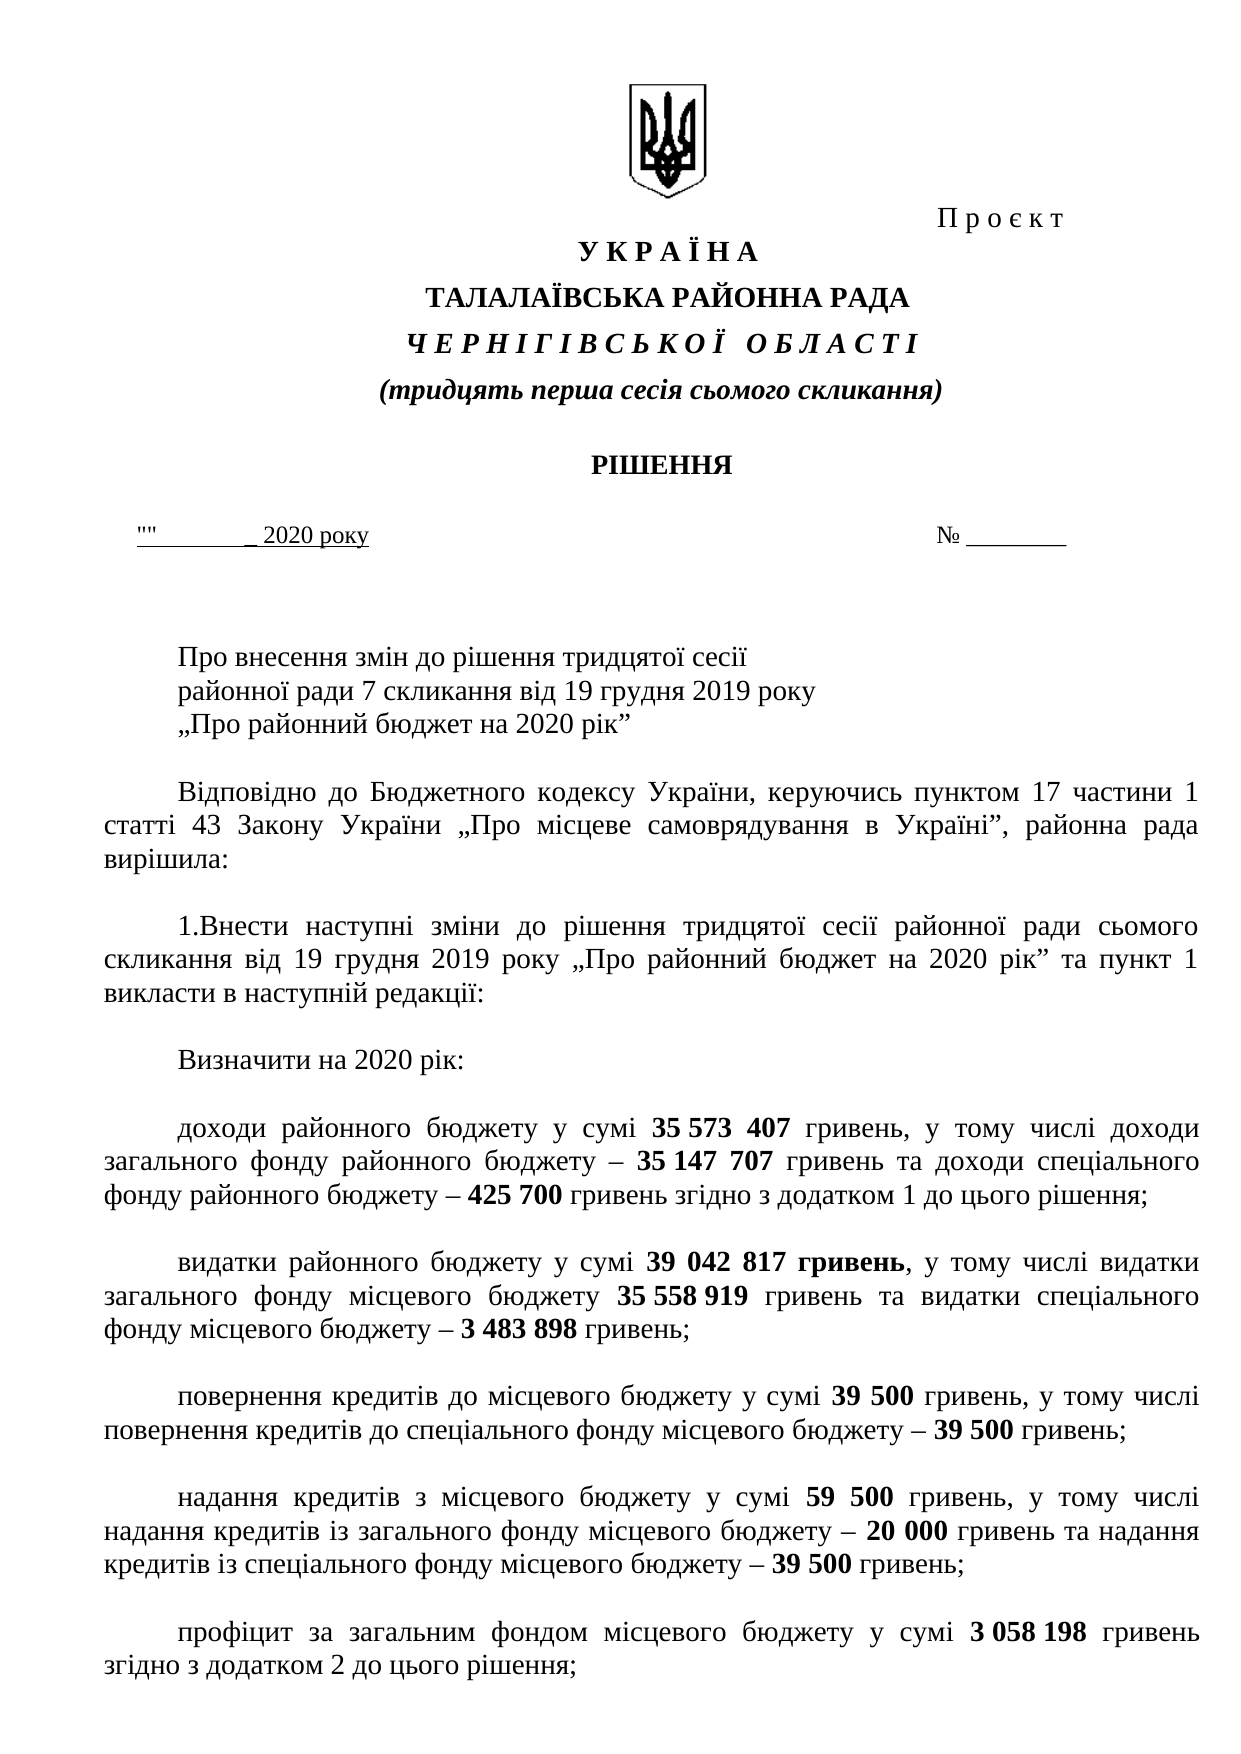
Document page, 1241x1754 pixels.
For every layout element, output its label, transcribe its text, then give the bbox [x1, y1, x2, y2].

text „Про районний бюджет на 2020 рік” [103, 706, 1200, 740]
text 1.Внести наступні зміни до рішення тридцятої сесії районної ради сьомого скликання від 19 грудня 2019 року „Про районний бюджет на 2020 рік” та пункт 1 викласти в наступній редакції: [103, 908, 1200, 1009]
text Відповідно до Бюджетного кодексу України, керуючись пунктом 17 частини 1 статті 43 Закону України „Про місцеве самоврядування в Україні”, районна рада вирішила: [103, 774, 1200, 874]
text надання кредитів з місцевого бюджету у сумі 59 500 гривень, у тому числі надання кредитів із загального фонду місцевого бюджету – 20 000 гривень та надання кредитів із спеціального фонду місцевого бюджету – 39 500 гривень; [103, 1479, 1200, 1580]
text Визначити на 2020 рік: [103, 1042, 1200, 1076]
table_header № ________ [786, 522, 1231, 555]
text доходи районного бюджету у сумі 35 573 407 гривень, у тому числі доходи загального фонду районного бюджету – 35 147 707 гривень та доходи спеціального фонду районного бюджету – 425 700 гривень згідно з додатком 1 до цього рішення; [103, 1110, 1200, 1210]
text У К Р А Ї Н А [103, 234, 1232, 268]
text профіцит за загальним фондом місцевого бюджету у сумі 3 058 198 гривень згідно з додатком 2 до цього рішення; [103, 1614, 1200, 1681]
subtitle ТАЛАЛАЇВСЬКА РАЙОННА РАДА [103, 280, 1231, 314]
text Про внесення змін до рішення тридцятої сесії [103, 639, 1200, 673]
text видатки районного бюджету у сумі 39 042 817 гривень, у тому числі видатки загального фонду місцевого бюджету 35 558 919 гривень та видатки спеціального фонду місцевого бюджету – 3 483 898 гривень; [103, 1244, 1200, 1345]
text районної ради 7 скликання від 19 грудня 2019 року [103, 673, 1200, 706]
subtitle РІШЕННЯ [103, 448, 1220, 480]
text повернення кредитів до місцевого бюджету у сумі 39 500 гривень, у тому числі повернення кредитів до спеціального фонду місцевого бюджету – 39 500 гривень; [103, 1378, 1200, 1446]
text (тридцять перша сесія сьомого скликання) [103, 372, 1221, 406]
text Ч Е Р Н І Г І В С Ь К О Ї О Б Л А С Т І [103, 326, 1221, 360]
table_header "" _ 2020 року [116, 522, 786, 555]
text П р о є к т [103, 201, 1221, 234]
